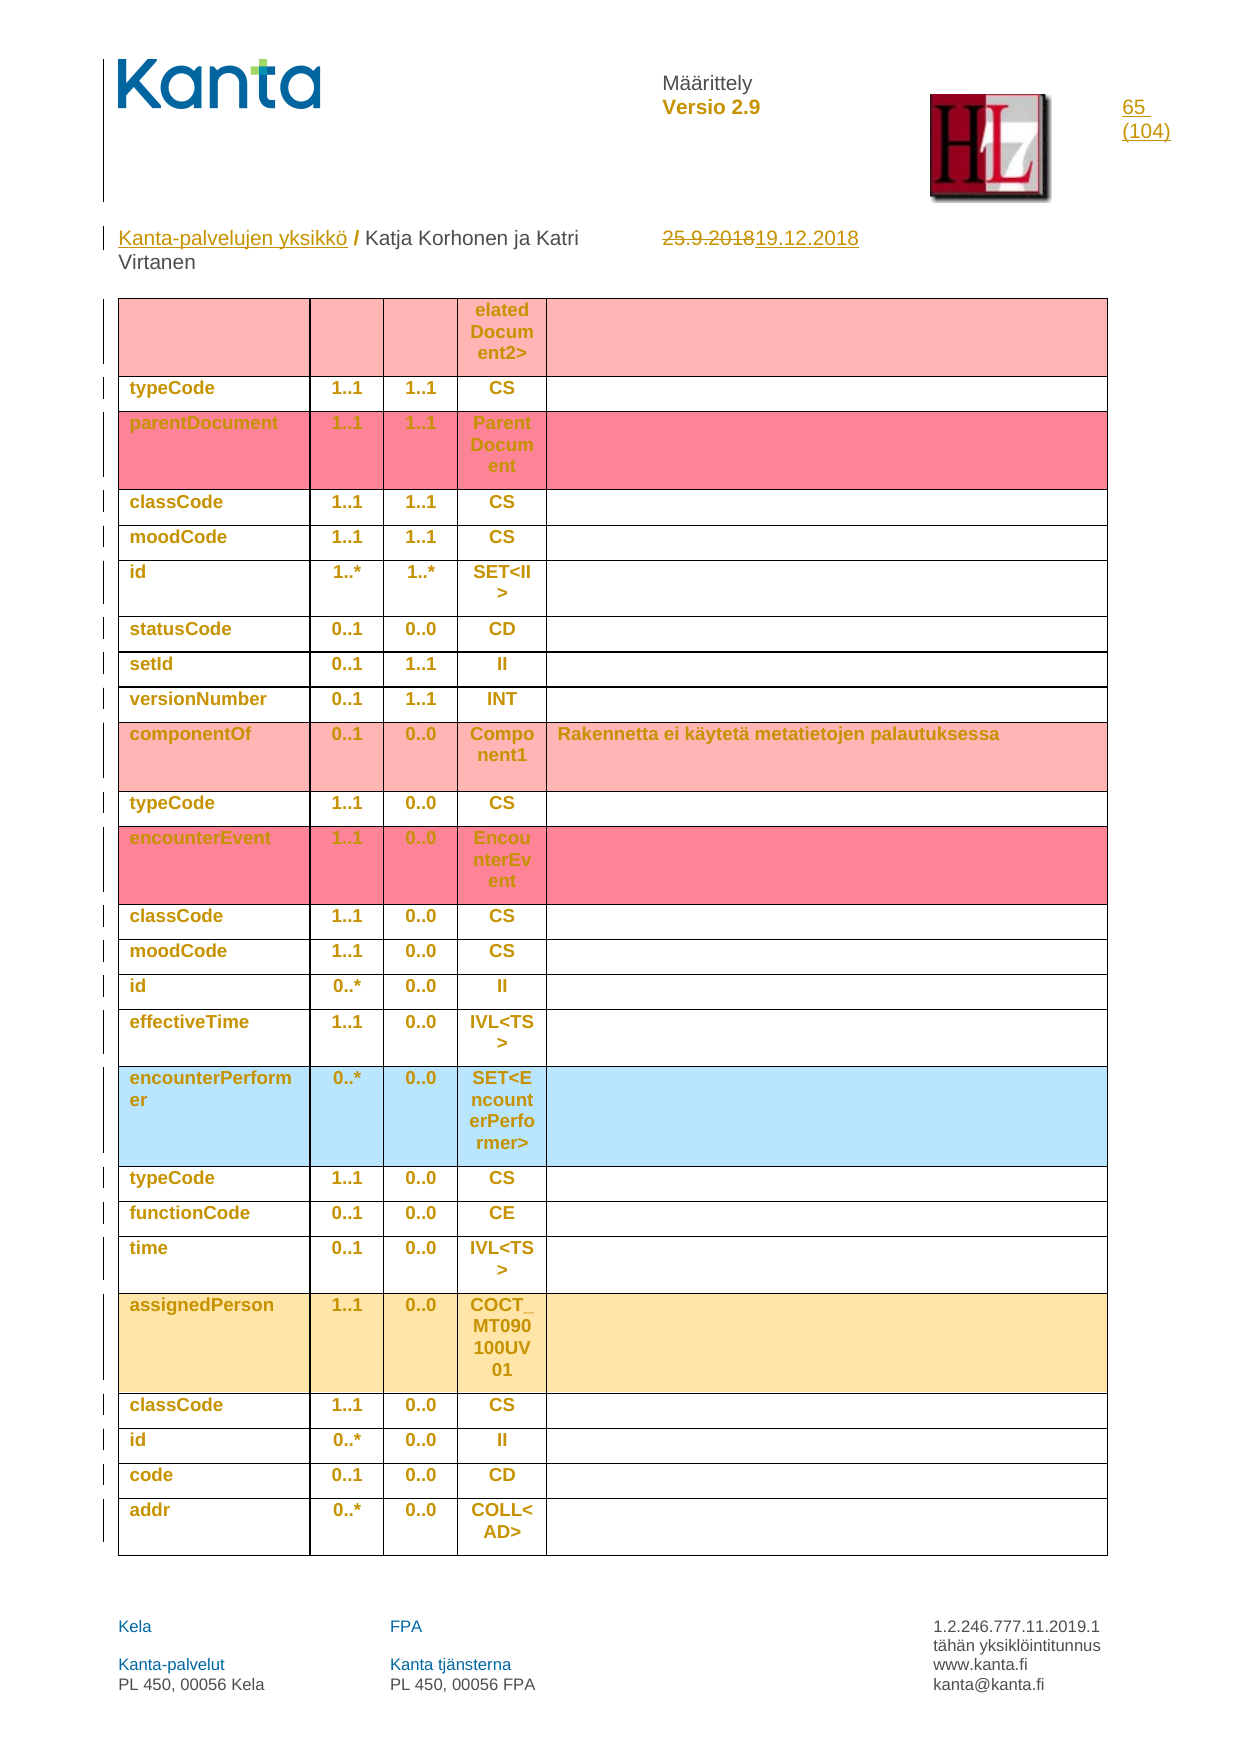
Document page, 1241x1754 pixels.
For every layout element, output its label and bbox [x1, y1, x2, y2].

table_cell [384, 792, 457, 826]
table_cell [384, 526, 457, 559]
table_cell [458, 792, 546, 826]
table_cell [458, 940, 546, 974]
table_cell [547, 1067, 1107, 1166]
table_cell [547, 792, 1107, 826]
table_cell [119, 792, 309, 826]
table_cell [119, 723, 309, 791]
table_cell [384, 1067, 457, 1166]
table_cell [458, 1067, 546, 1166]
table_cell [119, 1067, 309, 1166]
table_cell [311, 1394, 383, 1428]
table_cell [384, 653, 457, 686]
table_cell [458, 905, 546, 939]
picture [118, 59, 321, 109]
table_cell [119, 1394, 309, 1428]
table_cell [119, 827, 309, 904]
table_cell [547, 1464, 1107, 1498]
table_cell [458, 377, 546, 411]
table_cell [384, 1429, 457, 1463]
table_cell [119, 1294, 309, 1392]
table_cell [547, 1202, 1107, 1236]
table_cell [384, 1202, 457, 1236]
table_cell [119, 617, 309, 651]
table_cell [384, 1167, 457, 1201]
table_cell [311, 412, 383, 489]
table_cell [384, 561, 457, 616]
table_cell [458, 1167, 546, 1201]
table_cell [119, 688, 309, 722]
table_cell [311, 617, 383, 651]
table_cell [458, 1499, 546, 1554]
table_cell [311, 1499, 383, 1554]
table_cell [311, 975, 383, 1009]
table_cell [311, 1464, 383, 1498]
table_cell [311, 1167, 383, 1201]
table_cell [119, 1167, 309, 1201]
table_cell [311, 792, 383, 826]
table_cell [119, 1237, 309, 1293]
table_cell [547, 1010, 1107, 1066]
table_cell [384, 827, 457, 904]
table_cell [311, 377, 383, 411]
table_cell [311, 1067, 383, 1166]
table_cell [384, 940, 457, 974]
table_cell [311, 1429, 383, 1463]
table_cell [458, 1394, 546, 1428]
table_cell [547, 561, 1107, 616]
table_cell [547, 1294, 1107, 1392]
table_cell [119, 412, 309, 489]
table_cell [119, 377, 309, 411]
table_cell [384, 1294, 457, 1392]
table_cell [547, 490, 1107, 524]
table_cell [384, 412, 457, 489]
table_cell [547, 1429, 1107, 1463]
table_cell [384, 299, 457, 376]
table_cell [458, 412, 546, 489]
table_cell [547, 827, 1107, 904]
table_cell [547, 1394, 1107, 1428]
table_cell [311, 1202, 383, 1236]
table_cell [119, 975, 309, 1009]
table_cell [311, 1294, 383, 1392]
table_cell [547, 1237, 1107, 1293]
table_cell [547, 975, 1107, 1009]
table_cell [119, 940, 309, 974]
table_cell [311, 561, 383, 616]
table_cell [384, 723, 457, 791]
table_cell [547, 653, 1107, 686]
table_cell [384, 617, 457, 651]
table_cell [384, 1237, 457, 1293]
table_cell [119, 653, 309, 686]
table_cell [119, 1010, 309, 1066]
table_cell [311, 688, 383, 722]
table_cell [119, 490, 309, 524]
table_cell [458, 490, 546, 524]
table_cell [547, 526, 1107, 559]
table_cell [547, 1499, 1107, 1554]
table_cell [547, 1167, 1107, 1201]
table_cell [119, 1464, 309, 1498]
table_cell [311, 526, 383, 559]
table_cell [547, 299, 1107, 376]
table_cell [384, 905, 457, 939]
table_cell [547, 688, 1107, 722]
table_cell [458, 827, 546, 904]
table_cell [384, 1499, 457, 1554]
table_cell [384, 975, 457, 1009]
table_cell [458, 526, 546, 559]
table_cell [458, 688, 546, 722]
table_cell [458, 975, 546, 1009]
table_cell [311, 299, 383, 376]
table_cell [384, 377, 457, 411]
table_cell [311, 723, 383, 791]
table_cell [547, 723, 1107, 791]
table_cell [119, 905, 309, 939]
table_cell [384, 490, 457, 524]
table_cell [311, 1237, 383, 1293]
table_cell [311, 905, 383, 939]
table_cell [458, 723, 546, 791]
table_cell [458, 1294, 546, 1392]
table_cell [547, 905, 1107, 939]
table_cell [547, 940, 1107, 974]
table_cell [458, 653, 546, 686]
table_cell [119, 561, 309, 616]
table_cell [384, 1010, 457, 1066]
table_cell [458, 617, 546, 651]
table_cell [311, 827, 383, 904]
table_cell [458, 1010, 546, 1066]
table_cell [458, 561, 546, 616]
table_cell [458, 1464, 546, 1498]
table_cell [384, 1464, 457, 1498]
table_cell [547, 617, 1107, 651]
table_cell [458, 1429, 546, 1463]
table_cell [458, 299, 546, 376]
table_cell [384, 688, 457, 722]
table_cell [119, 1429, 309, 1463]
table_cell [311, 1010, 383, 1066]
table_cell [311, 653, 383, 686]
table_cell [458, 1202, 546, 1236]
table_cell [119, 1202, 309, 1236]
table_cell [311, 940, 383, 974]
picture [930, 94, 1053, 203]
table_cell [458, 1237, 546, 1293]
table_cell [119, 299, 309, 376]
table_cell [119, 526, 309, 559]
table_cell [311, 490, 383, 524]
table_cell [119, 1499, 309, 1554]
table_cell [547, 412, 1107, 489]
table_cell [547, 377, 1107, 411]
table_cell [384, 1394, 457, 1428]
